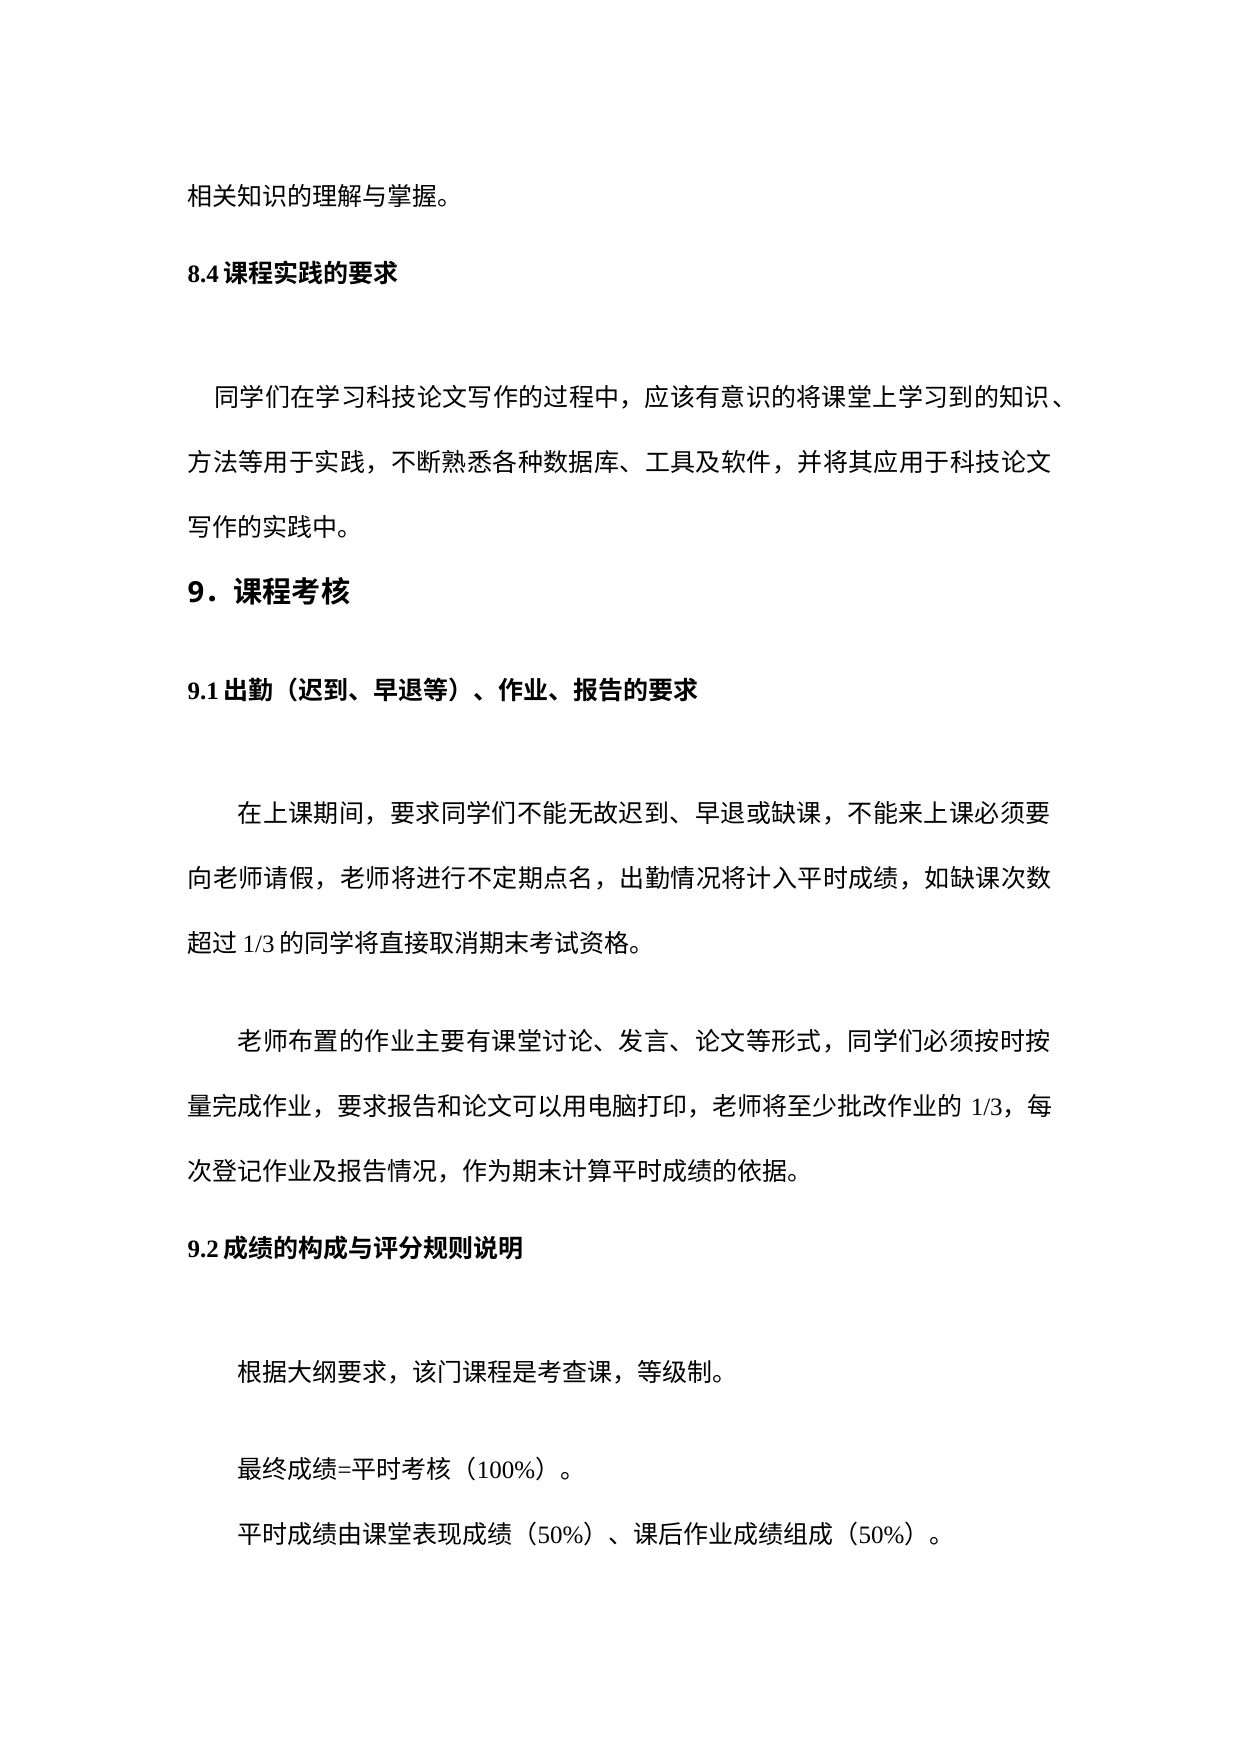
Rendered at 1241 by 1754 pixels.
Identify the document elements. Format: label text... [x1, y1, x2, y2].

text 8.4课程实践的要求 [187, 239, 1053, 304]
text 老师布置的作业主要有课堂讨论、发言、论文等形式，同学们必须按时按量完成作业，要求报告和论文可以用电脑打印，老师将至少批改作业的1/3，每次登记作业及报告情况，作为期末计算平时成绩的依据。 [187, 1007, 1053, 1202]
text 9.1出勤（迟到、早退等）、作业、报告的要求 [187, 656, 1053, 721]
text 平时成绩由课堂表现成绩（50%）、课后作业成绩组成（50%）。 [187, 1500, 1053, 1565]
text 9.2成绩的构成与评分规则说明 [187, 1214, 1053, 1279]
text 最终成绩=平时考核（100%）。 [187, 1435, 1053, 1500]
text 同学们在学习科技论文写作的过程中，应该有意识的将课堂上学习到的知识、方法等用于实践，不断熟悉各种数据库、工具及软件，并将其应用于科技论文写作的实践中。 [187, 363, 1053, 558]
text 在上课期间，要求同学们不能无故迟到、早退或缺课，不能来上课必须要向老师请假，老师将进行不定期点名，出勤情况将计入平时成绩，如缺课次数超过1/3的同学将直接取消期末考试资格。 [187, 779, 1053, 974]
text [187, 162, 1053, 227]
text 根据大纲要求，该门课程是考查课，等级制。 [187, 1338, 1053, 1403]
text 9．课程考核 [187, 558, 1053, 623]
